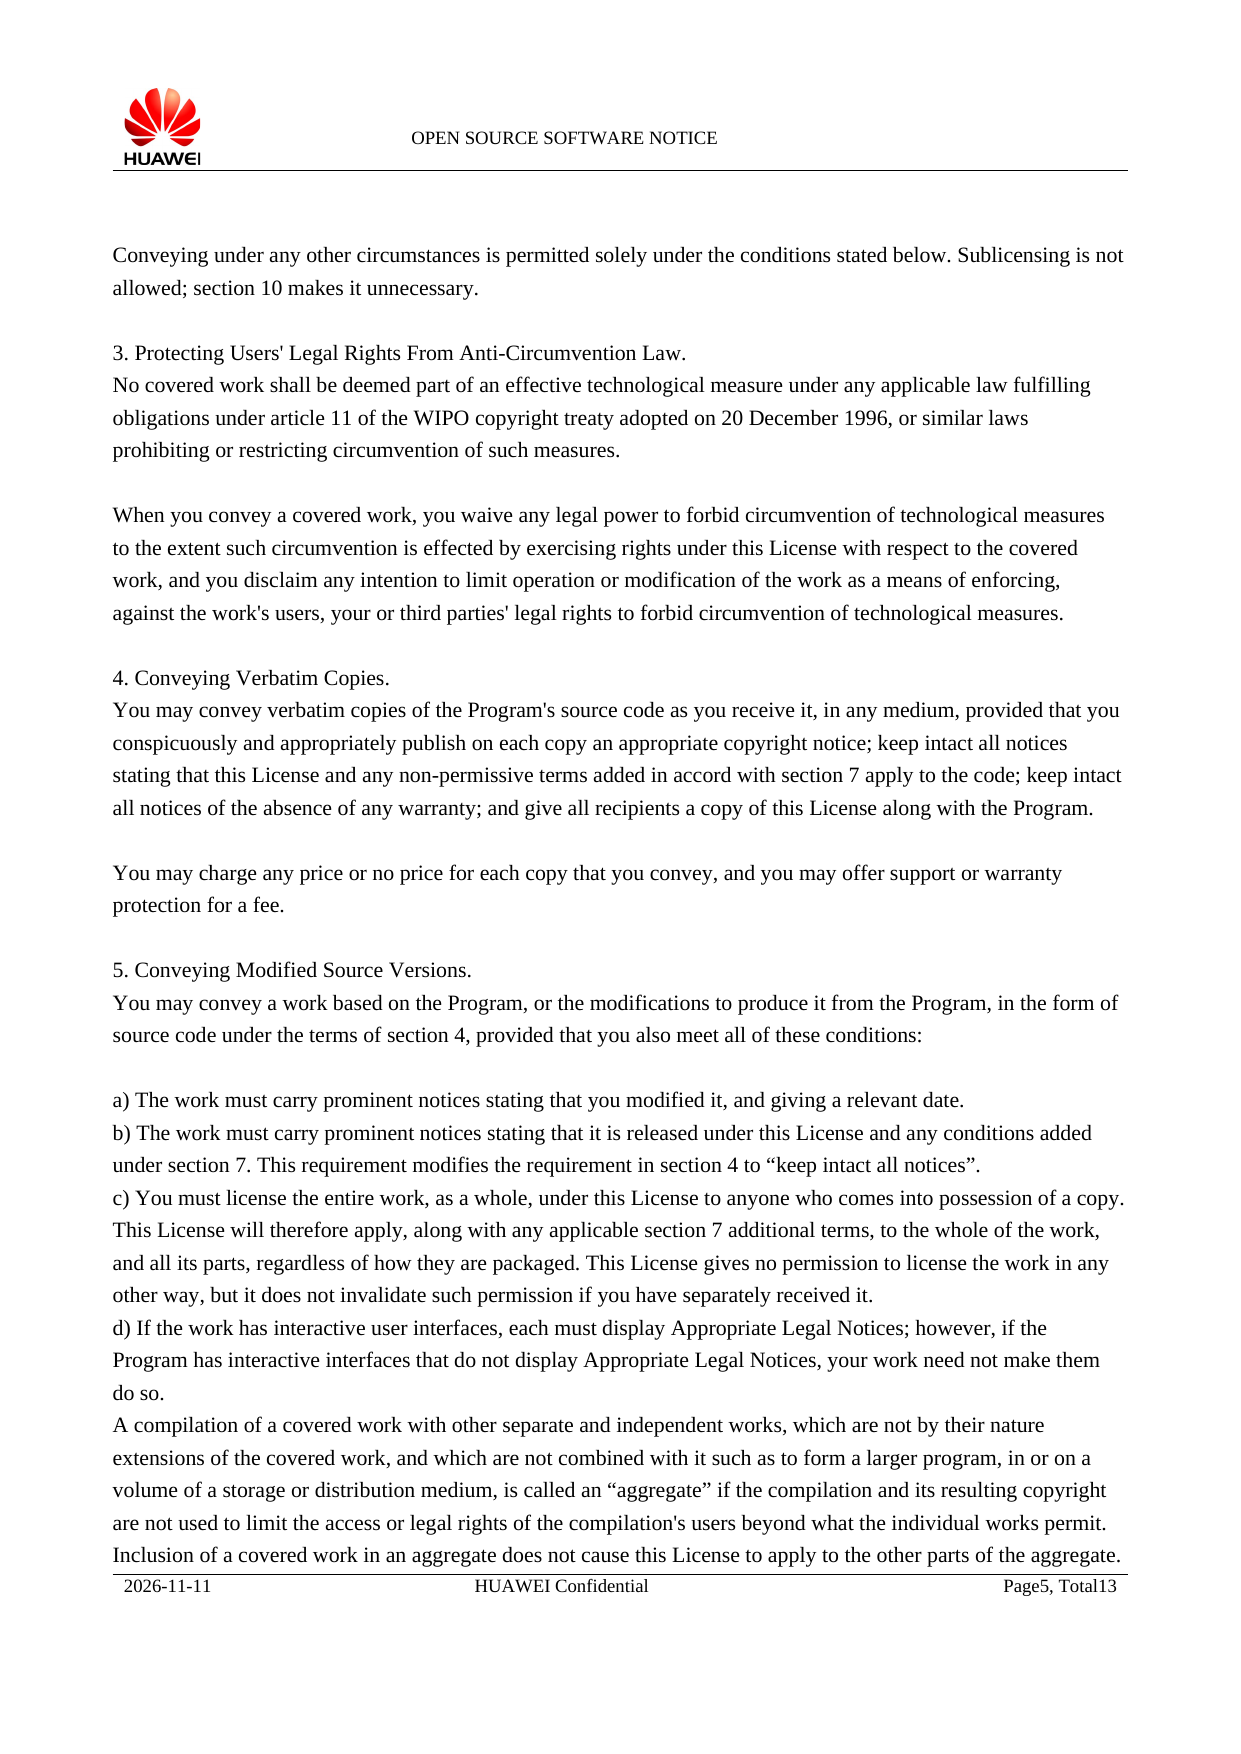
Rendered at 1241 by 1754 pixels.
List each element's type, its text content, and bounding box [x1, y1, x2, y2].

picture [124, 88, 201, 165]
